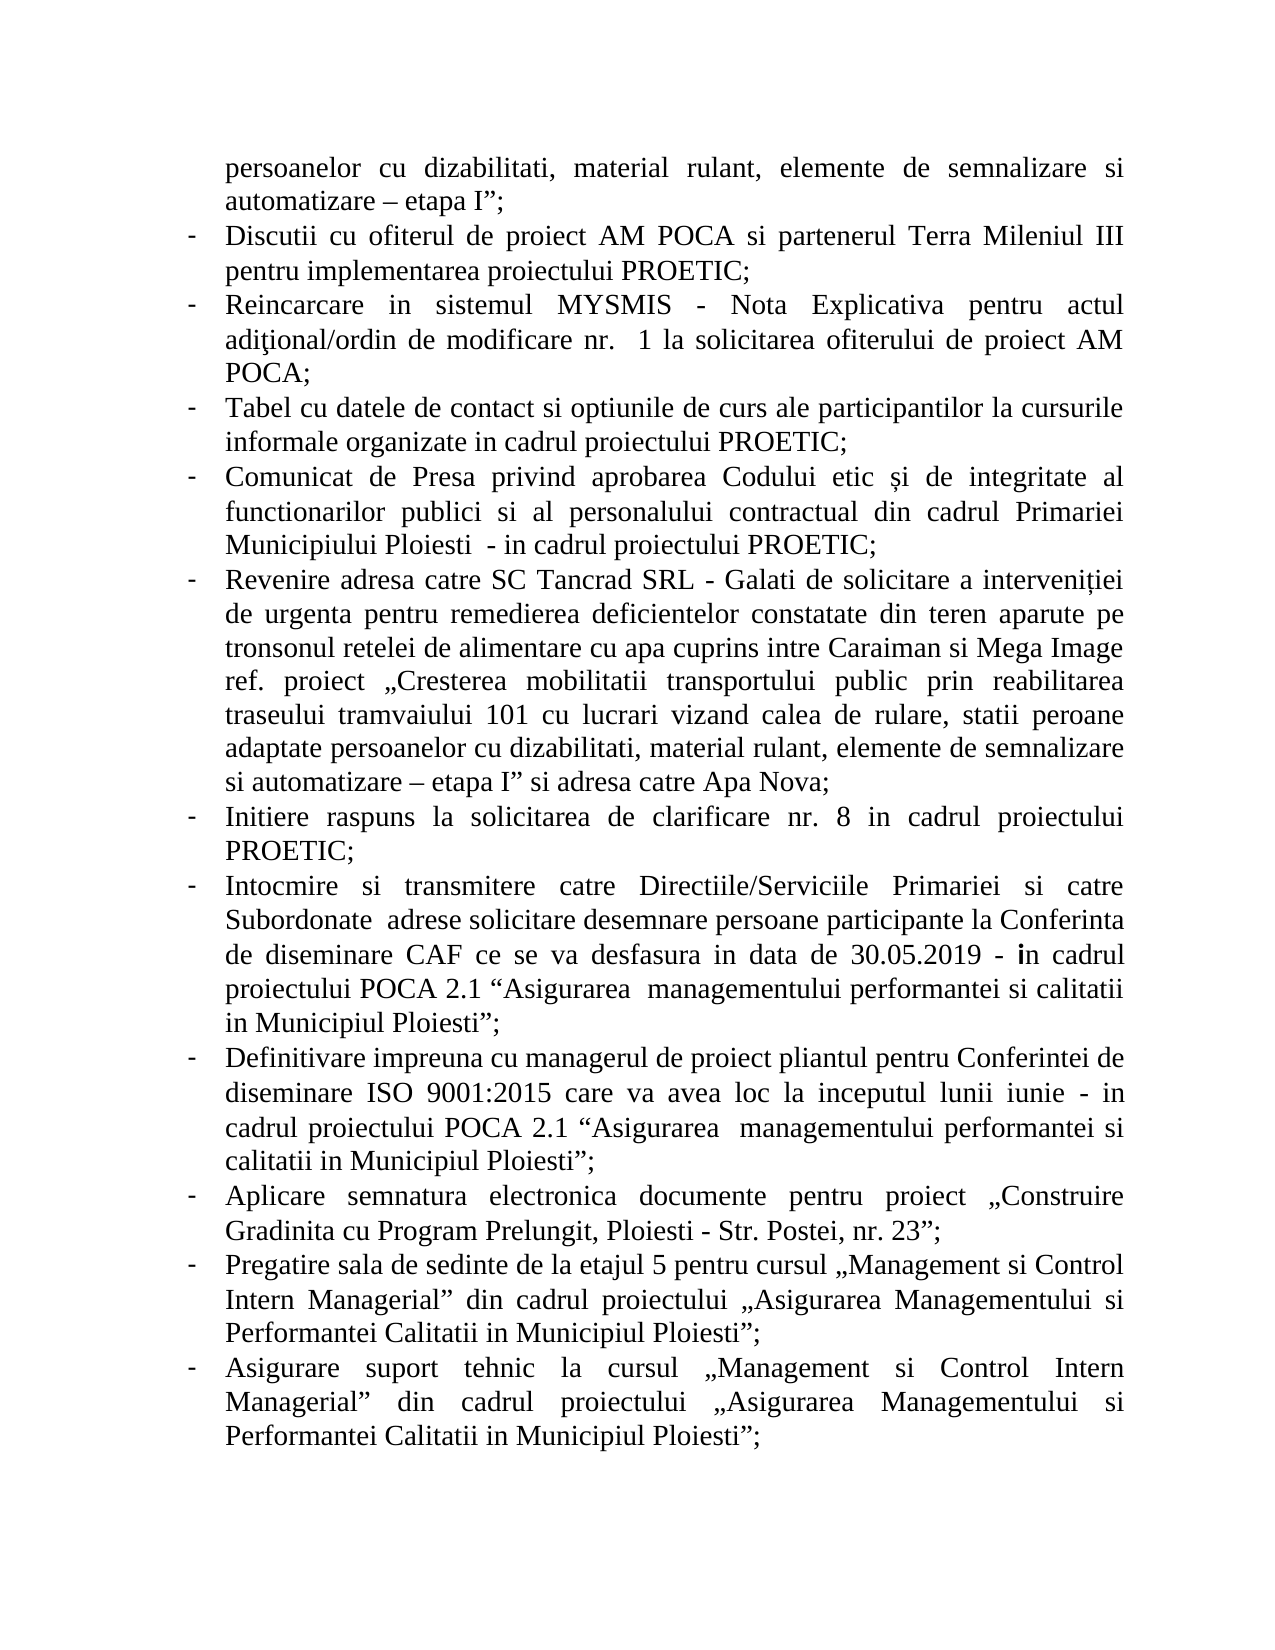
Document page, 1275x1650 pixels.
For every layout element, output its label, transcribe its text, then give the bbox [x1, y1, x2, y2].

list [187, 150, 1125, 217]
list Definitivare impreuna cu managerul de proiect pliantul pentru Conferintei de diseminare ISO 9001:2015 care va avea loc la inceputul lunii iunie - in cadrul proiectului POCA 2.1 “Asigurarea managementului performantei si calitatii in Municipiul Ploiesti”; [187, 1039, 1125, 1177]
list Reincarcare in sistemul MYSMIS - Nota Explicativa pentru actul adiţional/ordin de modificare nr. 1 la solicitarea ofiterului de proiect AM POCA; [187, 286, 1125, 389]
list Initiere raspuns la solicitarea de clarificare nr. 8 in cadrul proiectului PROETIC; [187, 798, 1125, 867]
list Discutii cu ofiterul de proiect AM POCA si partenerul Terra Mileniul III pentru implementarea proiectului PROETIC; [187, 217, 1125, 286]
list Revenire adresa catre SC Tancrad SRL - Galati de solicitare a interveniției de urgenta pentru remedierea deficientelor constatate din teren aparute pe tronsonul retelei de alimentare cu apa cuprins intre Caraiman si Mega Image ref. proiect „Cresterea mobilitatii transportului public prin reabilitarea traseului tramvaiului 101 cu lucrari vizand calea de rulare, statii peroane adaptate persoanelor cu dizabilitati, material rulant, elemente de semnalizare si automatizare – etapa I” si adresa catre Apa Nova; [187, 561, 1125, 798]
list Pregatire sala de sedinte de la etajul 5 pentru cursul „Management si Control Intern Managerial” din cadrul proiectului „Asigurarea Managementului si Performantei Calitatii in Municipiul Ploiesti”; [187, 1246, 1125, 1349]
list Comunicat de Presa privind aprobarea Codului etic și de integritate al functionarilor publici si al personalului contractual din cadrul Primariei Municipiului Ploiesti - in cadrul proiectului PROETIC; [187, 458, 1125, 561]
list Tabel cu datele de contact si optiunile de curs ale participantilor la cursurile informale organizate in cadrul proiectului PROETIC; [187, 389, 1125, 458]
list Asigurare suport tehnic la cursul „Management si Control Intern Managerial” din cadrul proiectului „Asigurarea Managementului si Performantei Calitatii in Municipiul Ploiesti”; [187, 1349, 1125, 1452]
list Intocmire si transmitere catre Directiile/Serviciile Primariei si catre Subordonate adrese solicitare desemnare persoane participante la Conferinta de diseminare CAF ce se va desfasura in data de 30.05.2019 - in cadrul proiectului POCA 2.1 “Asigurarea managementului performantei si calitatii in Municipiul Ploiesti”; [187, 867, 1125, 1039]
list Aplicare semnatura electronica documente pentru proiect „Construire Gradinita cu Program Prelungit, Ploiesti - Str. Postei, nr. 23”; [187, 1177, 1125, 1246]
